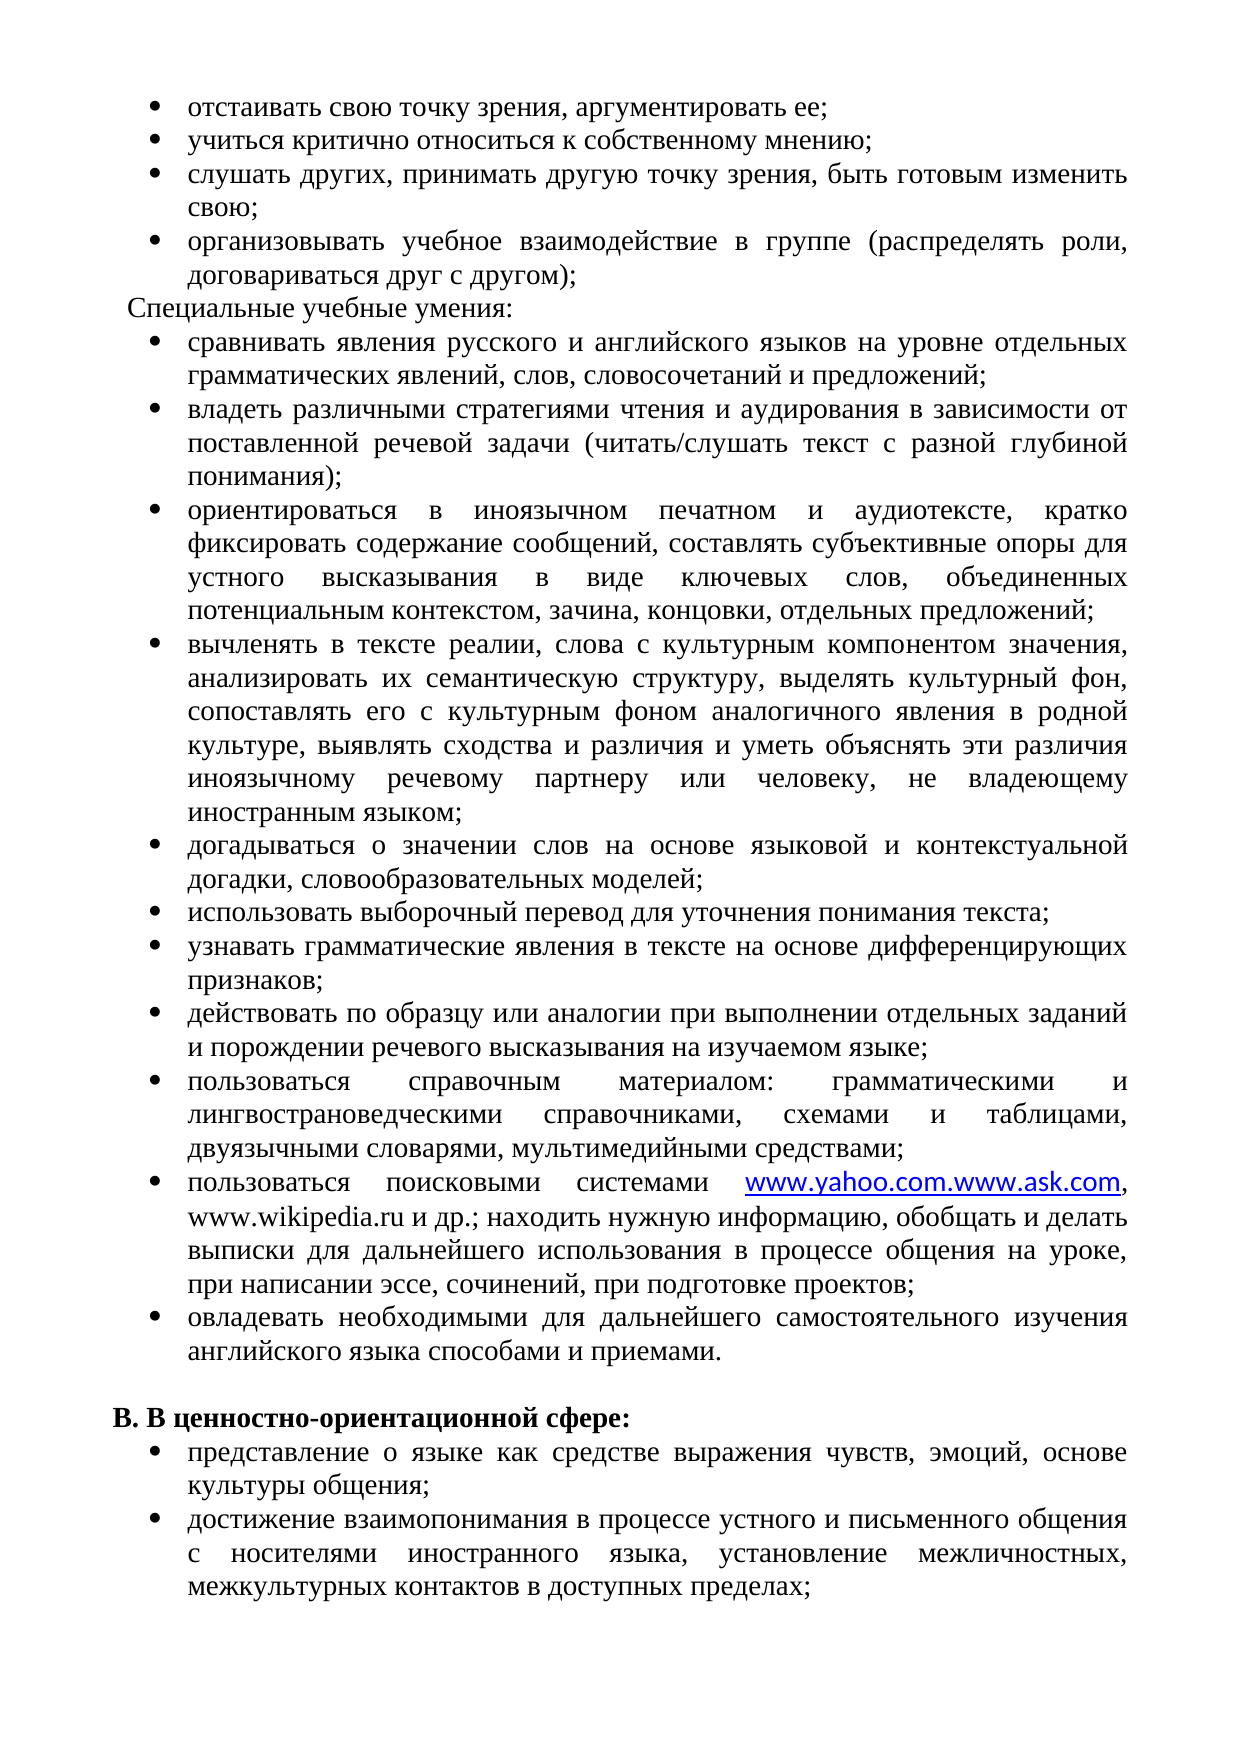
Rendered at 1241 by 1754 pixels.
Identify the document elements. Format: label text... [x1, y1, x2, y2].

list отстаивать свою точку зрения, аргументировать ее; [150, 89, 1128, 122]
list овладевать необходимыми для дальнейшего самостоятельного изучения английского языка способами и приемами. [150, 1299, 1128, 1367]
text Специальные учебные умения: [112, 290, 1128, 324]
list владеть различными стратегиями чтения и аудирования в зависимости от поставленной речевой задачи (читать/слушать текст с разной глубиной понимания); [150, 391, 1128, 492]
list представление о языке как средстве выражения чувств, эмоций, основе культуры общения; [150, 1434, 1128, 1501]
list ориентироваться в иноязычном печатном и аудиотексте, кратко фиксировать содержание сообщений, составлять субъективные опоры для устного высказывания в виде ключевых слов, объединенных потенциальным контекстом, зачина, концовки, отдельных предложений; [150, 492, 1128, 626]
list вычленять в тексте реалии, слова с культурным компонентом значения, анализировать их семантическую структуру, выделять культурный фон, сопоставлять его с культурным фоном аналогичного явления в родной культуре, выявлять сходства и различия и уметь объяснять эти различия иноязычному речевому партнеру или человеку, не владеющему иностранным языком; [150, 626, 1128, 827]
list пользоваться поисковыми системами www.yahoo.com.www.ask.com, www.wikipedia.ru и др.; находить нужную информацию, обобщать и делать выписки для дальнейшего использования в процессе общения на уроке, при написании эссе, сочинений, при подготовке проектов; [150, 1163, 1128, 1299]
list использовать выборочный перевод для уточнения понимания текста; [150, 894, 1128, 928]
list достижение взаимопонимания в процессе устного и письменного общения с носителями иностранного языка, установление межличностных, межкультурных контактов в доступных пределах; [150, 1501, 1128, 1602]
list сравнивать явления русского и английского языков на уровне отдельных грамматических явлений, слов, словосочетаний и предложений; [150, 324, 1128, 391]
text В. В ценностно-ориентационной сфере: [112, 1400, 1128, 1434]
list учиться критично относиться к собственному мнению; [150, 122, 1128, 156]
list слушать других, принимать другую точку зрения, быть готовым изменить свою; [150, 156, 1128, 223]
list пользоваться справочным материалом: грамматическими и лингвострановедческими справочниками, схемами и таблицами, двуязычными словарями, мультимедийными средствами; [150, 1063, 1128, 1163]
list догадываться о значении слов на основе языковой и контекстуальной догадки, словообразовательных моделей; [150, 827, 1128, 894]
list узнавать грамматические явления в тексте на основе дифференцирующих признаков; [150, 928, 1128, 995]
list действовать по образцу или аналогии при выполнении отдельных заданий и порождении речевого высказывания на изучаемом языке; [150, 995, 1128, 1063]
list организовывать учебное взаимодействие в группе (распределять роли, договариваться друг с другом); [150, 223, 1128, 290]
